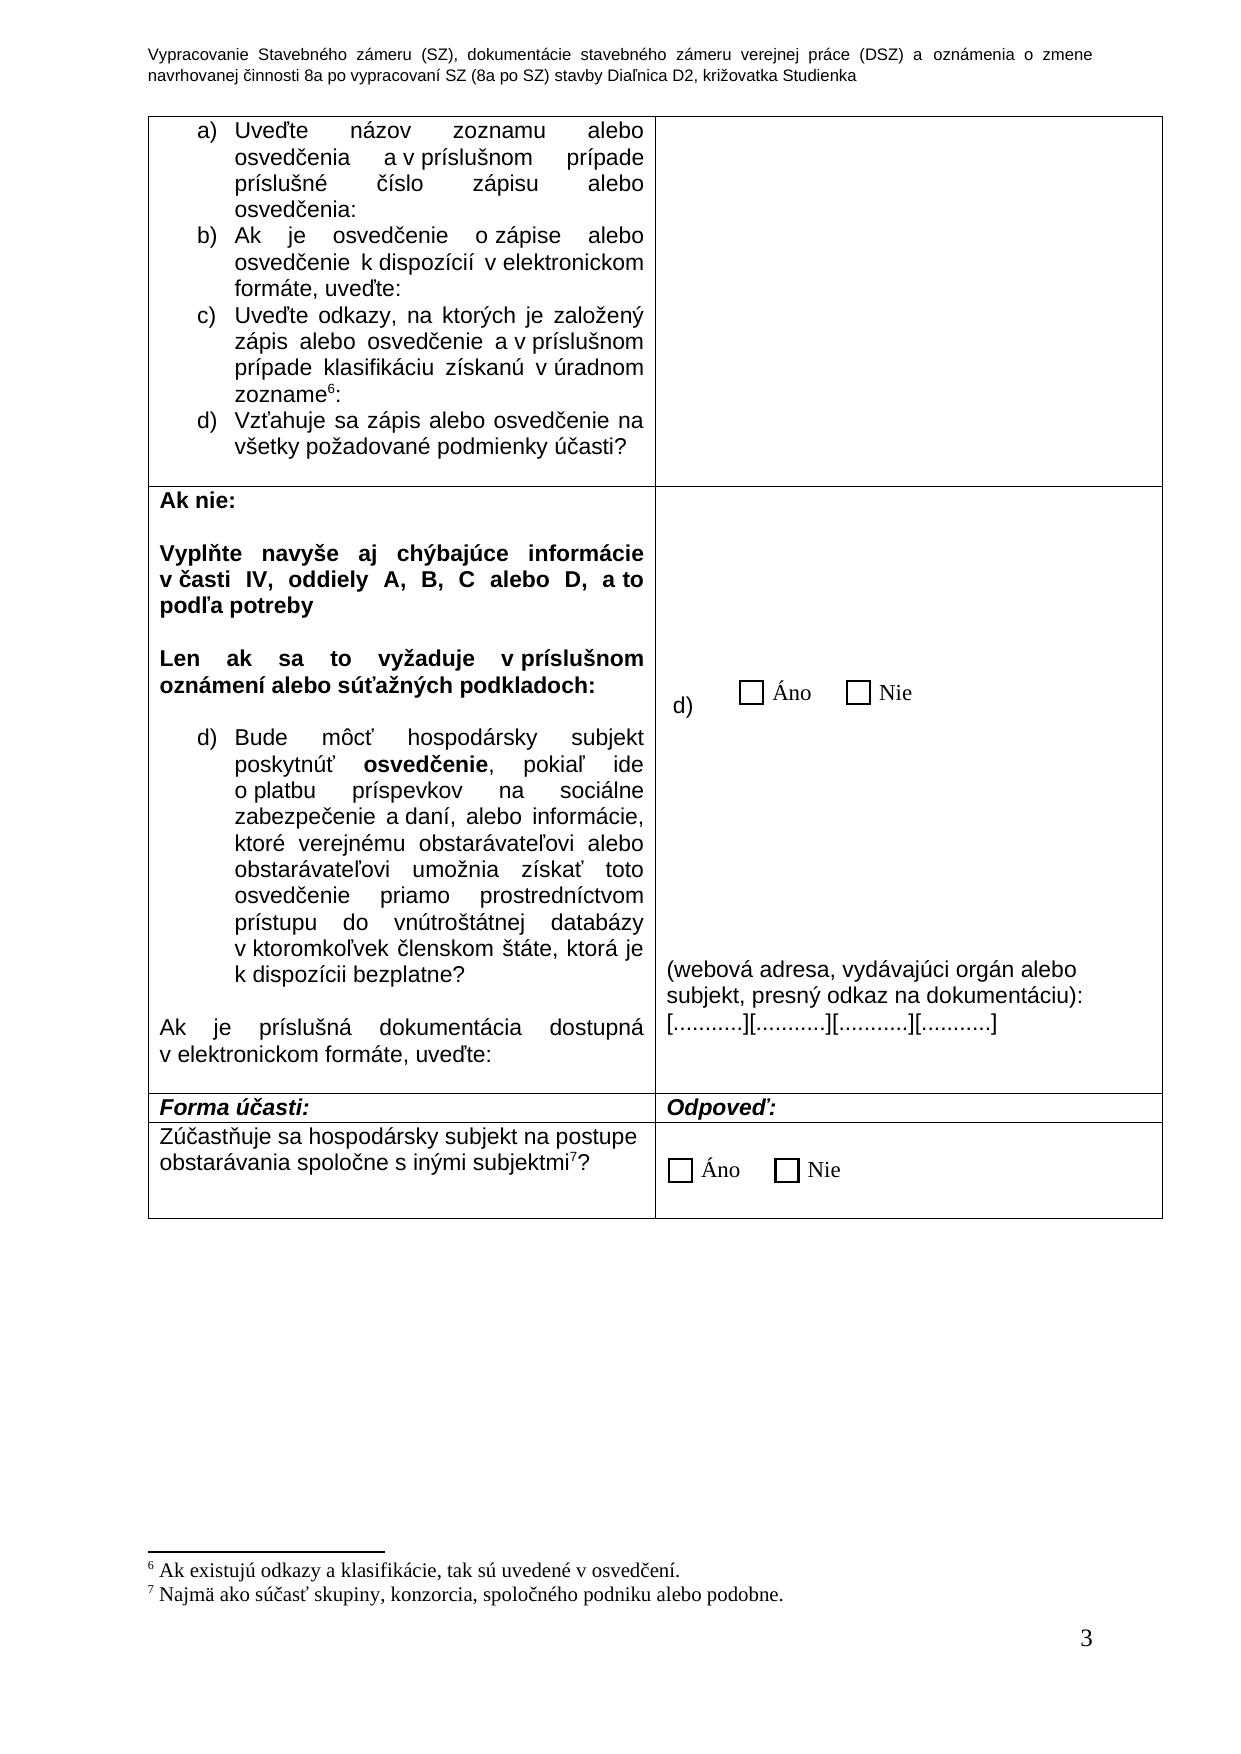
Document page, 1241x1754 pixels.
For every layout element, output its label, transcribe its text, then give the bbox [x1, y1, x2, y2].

table_cell Odpoveď: [656, 1094, 1162, 1122]
table_cell Forma účasti: [149, 1094, 655, 1122]
table_cell [656, 1123, 1162, 1218]
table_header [656, 117, 1162, 486]
table_cell Ak nie: Vyplňte navyše aj chýbajúce informácie v časti IV, oddiely A, B, C alebo D, a to podľa potreby Len ak sa to vyžaduje v príslušnom oznámení alebo súťažných podkladoch: Bude môcť hospodársky subjekt poskytnúť osvedčenie, pokiaľ ide o platbu príspevkov na sociálne zabezpečenie a daní, alebo informácie, ktoré verejnému obstarávateľovi alebo obstarávateľovi umožnia získať toto osvedčenie priamo prostredníctvom prístupu do vnútroštátnej databázy v ktoromkoľvek členskom štáte, ktorá je k dispozícii bezplatne? Ak je príslušná dokumentácia dostupná v elektronickom formáte, uveďte: [149, 487, 655, 1093]
table_cell d) (webová adresa, vydávajúci orgán alebo subjekt, presný odkaz na dokumentáciu): [...........][...........][...........][...........] [656, 487, 1162, 1093]
table_cell Zúčastňuje sa hospodársky subjekt na postupe obstarávania spoločne s inými subjektmi? [149, 1123, 655, 1218]
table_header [149, 117, 655, 486]
